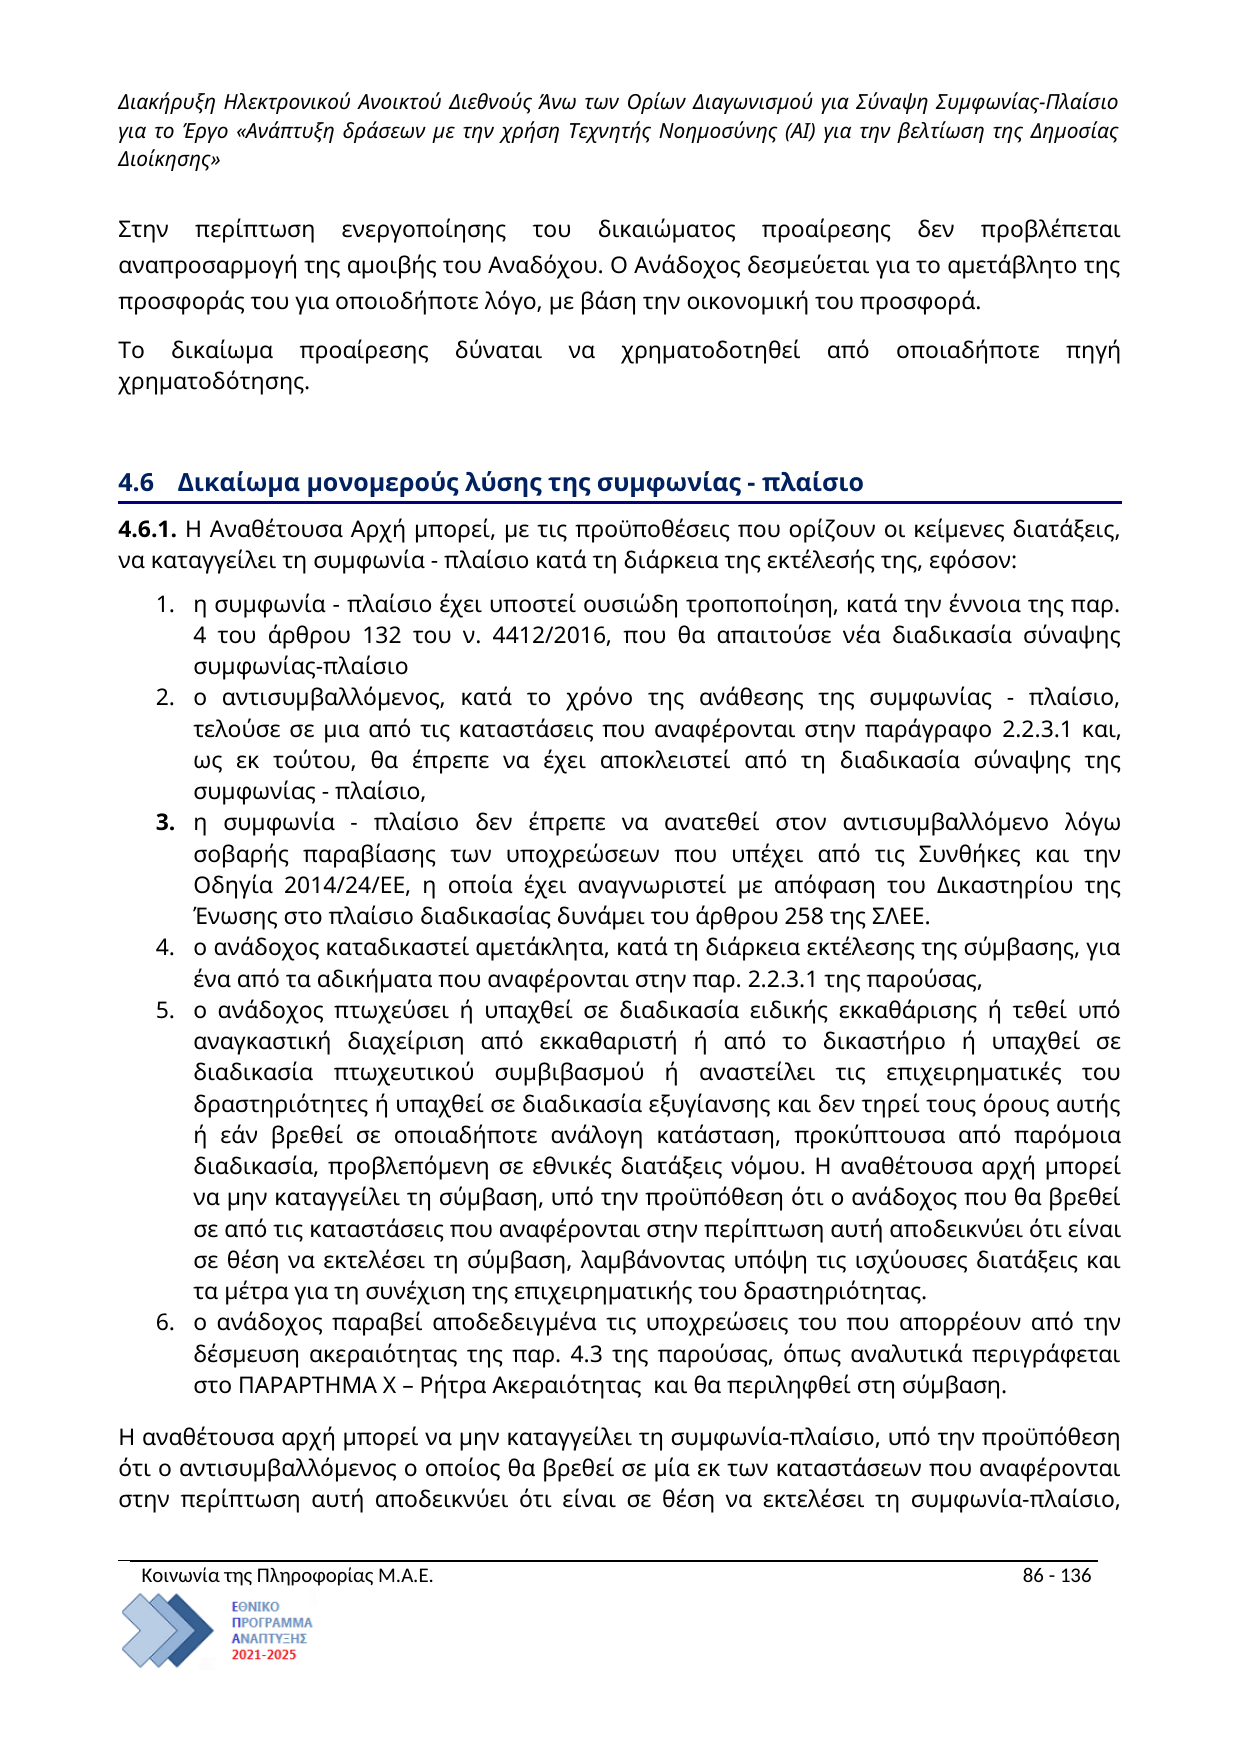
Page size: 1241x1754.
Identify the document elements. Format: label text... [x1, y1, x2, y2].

subtitle Δικαίωμα μονομερούς λύσης της συμφωνίας - πλαίσιο [118, 465, 1122, 501]
list η συμφωνία - πλαίσιο έχει υποστεί ουσιώδη τροποποίηση, κατά την έννοια της παρ. 4 του άρθρου 132 του ν. 4412/2016, που θα απαιτούσε νέα διαδικασία σύναψης συμφωνίας-πλαίσιο [156, 587, 1122, 681]
list ο ανάδοχος παραβεί αποδεδειγμένα τις υποχρεώσεις του που απορρέουν από την δέσμευση ακεραιότητας της παρ. 4.3 της παρούσας, όπως αναλυτικά περιγράφεται στο ‎ΠΑΡΑΡΤΗΜΑ X – Ρήτρα Ακεραιότητας και θα περιληφθεί στη σύμβαση. [156, 1306, 1122, 1400]
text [118, 1421, 1122, 1514]
list ο αντισυμβαλλόμενος, κατά το χρόνο της ανάθεσης της συμφωνίας - πλαίσιο, τελούσε σε μια από τις καταστάσεις που αναφέρονται στην παράγραφο 2.2.3.1 και, ως εκ τούτου, θα έπρεπε να έχει αποκλειστεί από τη διαδικασία σύναψης της συμφωνίας - πλαίσιο, [156, 681, 1122, 806]
list ο ανάδοχος πτωχεύσει ή υπαχθεί σε διαδικασία ειδικής εκκαθάρισης ή τεθεί υπό αναγκαστική διαχείριση από εκκαθαριστή ή από το δικαστήριο ή υπαχθεί σε διαδικασία πτωχευτικού συμβιβασμού ή αναστείλει τις επιχειρηματικές του δραστηριότητες ή υπαχθεί σε διαδικασία εξυγίανσης και δεν τηρεί τους όρους αυτής ή εάν βρεθεί σε οποιαδήποτε ανάλογη κατάσταση, προκύπτουσα από παρόμοια διαδικασία, προβλεπόμενη σε εθνικές διατάξεις νόμου. Η αναθέτουσα αρχή μπορεί να μην καταγγείλει τη σύμβαση, υπό την προϋπόθεση ότι ο ανάδοχος που θα βρεθεί σε από τις καταστάσεις που αναφέρονται στην περίπτωση αυτή αποδεικνύει ότι είναι σε θέση να εκτελέσει τη σύμβαση, λαμβάνοντας υπόψη τις ισχύουσες διατάξεις και τα μέτρα για τη συνέχιση της επιχειρηματικής του δραστηριότητας. [156, 994, 1122, 1306]
text Στην περίπτωση ενεργοποίησης του δικαιώματος προαίρεσης δεν προβλέπεται αναπροσαρμογή της αμοιβής του Αναδόχου. Ο Ανάδοχος δεσμεύεται για το αμετάβλητο της προσφοράς του για οποιοδήποτε λόγο, με βάση την οικονομική του προσφορά. [118, 213, 1122, 316]
list ο ανάδοχος καταδικαστεί αμετάκλητα, κατά τη διάρκεια εκτέλεσης της σύμβασης, για ένα από τα αδικήματα που αναφέρονται στην παρ. 2.2.3.1 της παρούσας, [156, 931, 1122, 994]
text 4.6.1. Η Αναθέτουσα Αρχή μπορεί, με τις προϋποθέσεις που ορίζουν οι κείμενες διατάξεις, να καταγγείλει τη συμφωνία - πλαίσιο κατά τη διάρκεια της εκτέλεσής της, εφόσον: [118, 512, 1122, 575]
text Το δικαίωμα προαίρεσης δύναται να χρηματοδοτηθεί από οποιαδήποτε πηγή χρηματοδότησης. [118, 334, 1122, 396]
list η συμφωνία - πλαίσιο δεν έπρεπε να ανατεθεί στον αντισυμβαλλόμενο λόγω σοβαρής παραβίασης των υποχρεώσεων που υπέχει από τις Συνθήκες και την Οδηγία 2014/24/ΕΕ, η οποία έχει αναγνωριστεί με απόφαση του Δικαστηρίου της Ένωσης στο πλαίσιο διαδικασίας δυνάμει του άρθρου 258 της ΣΛΕΕ. [156, 806, 1122, 931]
